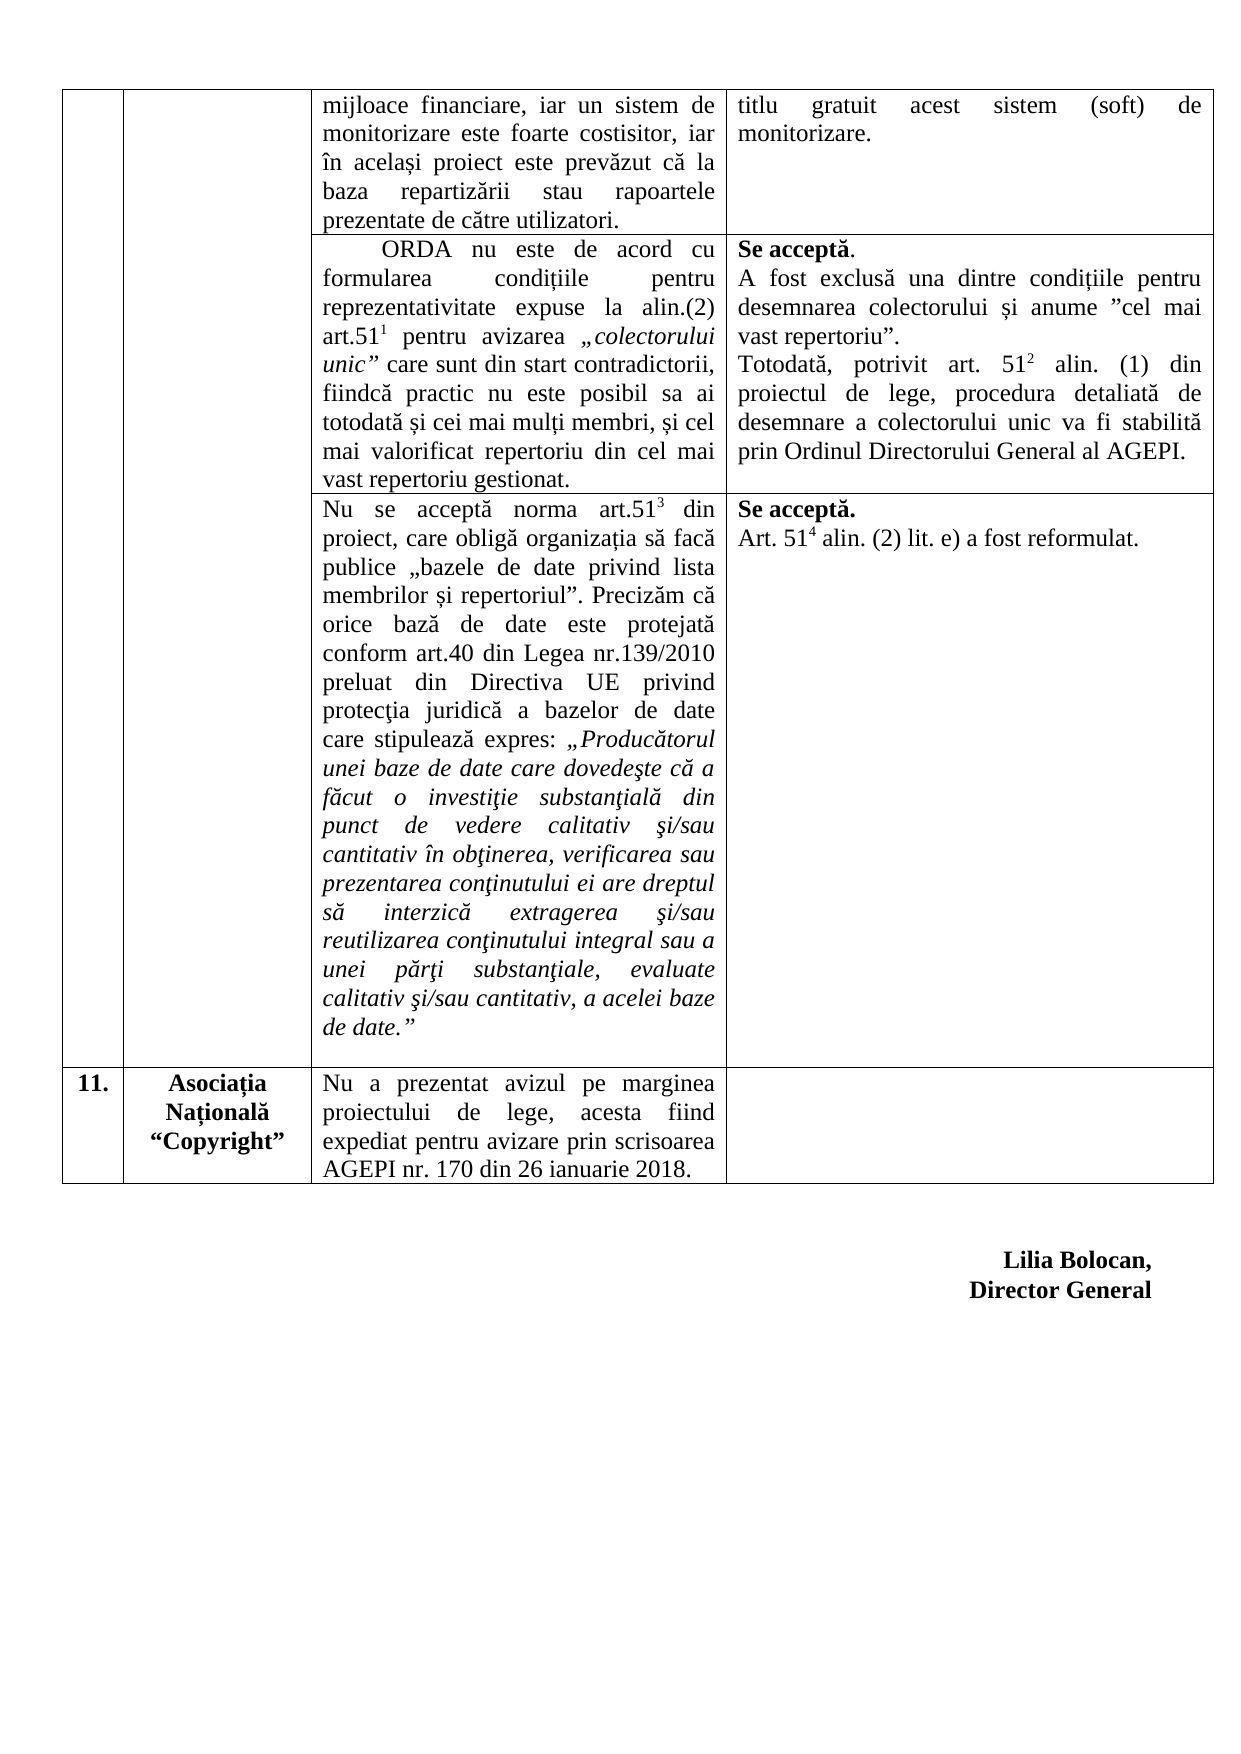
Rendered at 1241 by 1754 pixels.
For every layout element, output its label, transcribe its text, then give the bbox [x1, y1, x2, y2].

table_cell Se acceptă. A fost exclusă una dintre condițiile pentru desemnarea colectorului și anume ”cel mai vast repertoriu”. Totodată, potrivit art. 512 alin. (1) din proiectul de lege, procedura detaliată de desemnare a colectorului unic va fi stabilită prin Ordinul Directorului General al AGEPI. [727, 235, 1213, 493]
text Lilia Bolocan, [74, 1245, 1152, 1274]
table_cell Nu a prezentat avizul pe marginea proiectului de lege, acesta fiind expediat pentru avizare prin scrisoarea AGEPI nr. 170 din 26 ianuarie 2018. [312, 1068, 726, 1183]
text Director General [74, 1276, 1152, 1304]
table_cell Se acceptă. Art. 514 alin. (2) lit. e) a fost reformulat. [727, 494, 1213, 1067]
table_cell 11. [63, 1068, 123, 1183]
table_cell Asociația Națională “Copyright” [124, 1068, 311, 1183]
table_cell [727, 1068, 1213, 1183]
table_cell Nu se acceptă norma art.513 din proiect, care obligă organizația să facă publice „bazele de date privind lista membrilor și repertoriul”. Precizăm că orice bază de date este protejată conform art.40 din Legea nr.139/2010 preluat din Directiva UE privind protecţia juridică a bazelor de date care stipulează expres: „Producătorul unei baze de date care dovedeşte că a făcut o investiţie substanţială din punct de vedere calitativ şi/sau cantitativ în obţinerea, verificarea sau prezentarea conţinutului ei are dreptul să interzică extragerea şi/sau reutilizarea conţinutului integral sau a unei părţi substanţiale, evaluate calitativ şi/sau cantitativ, a acelei baze de date.” [312, 494, 726, 1067]
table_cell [727, 90, 1213, 233]
table_cell ORDA nu este de acord cu formularea condițiile pentru reprezentativitate expuse la alin.(2) art.511 pentru avizarea „colectorului unic” care sunt din start contradictorii, fiindcă practic nu este posibil sa ai totodată și cei mai mulți membri, și cel mai valorificat repertoriu din cel mai vast repertoriu gestionat. [312, 235, 726, 493]
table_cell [312, 90, 726, 233]
